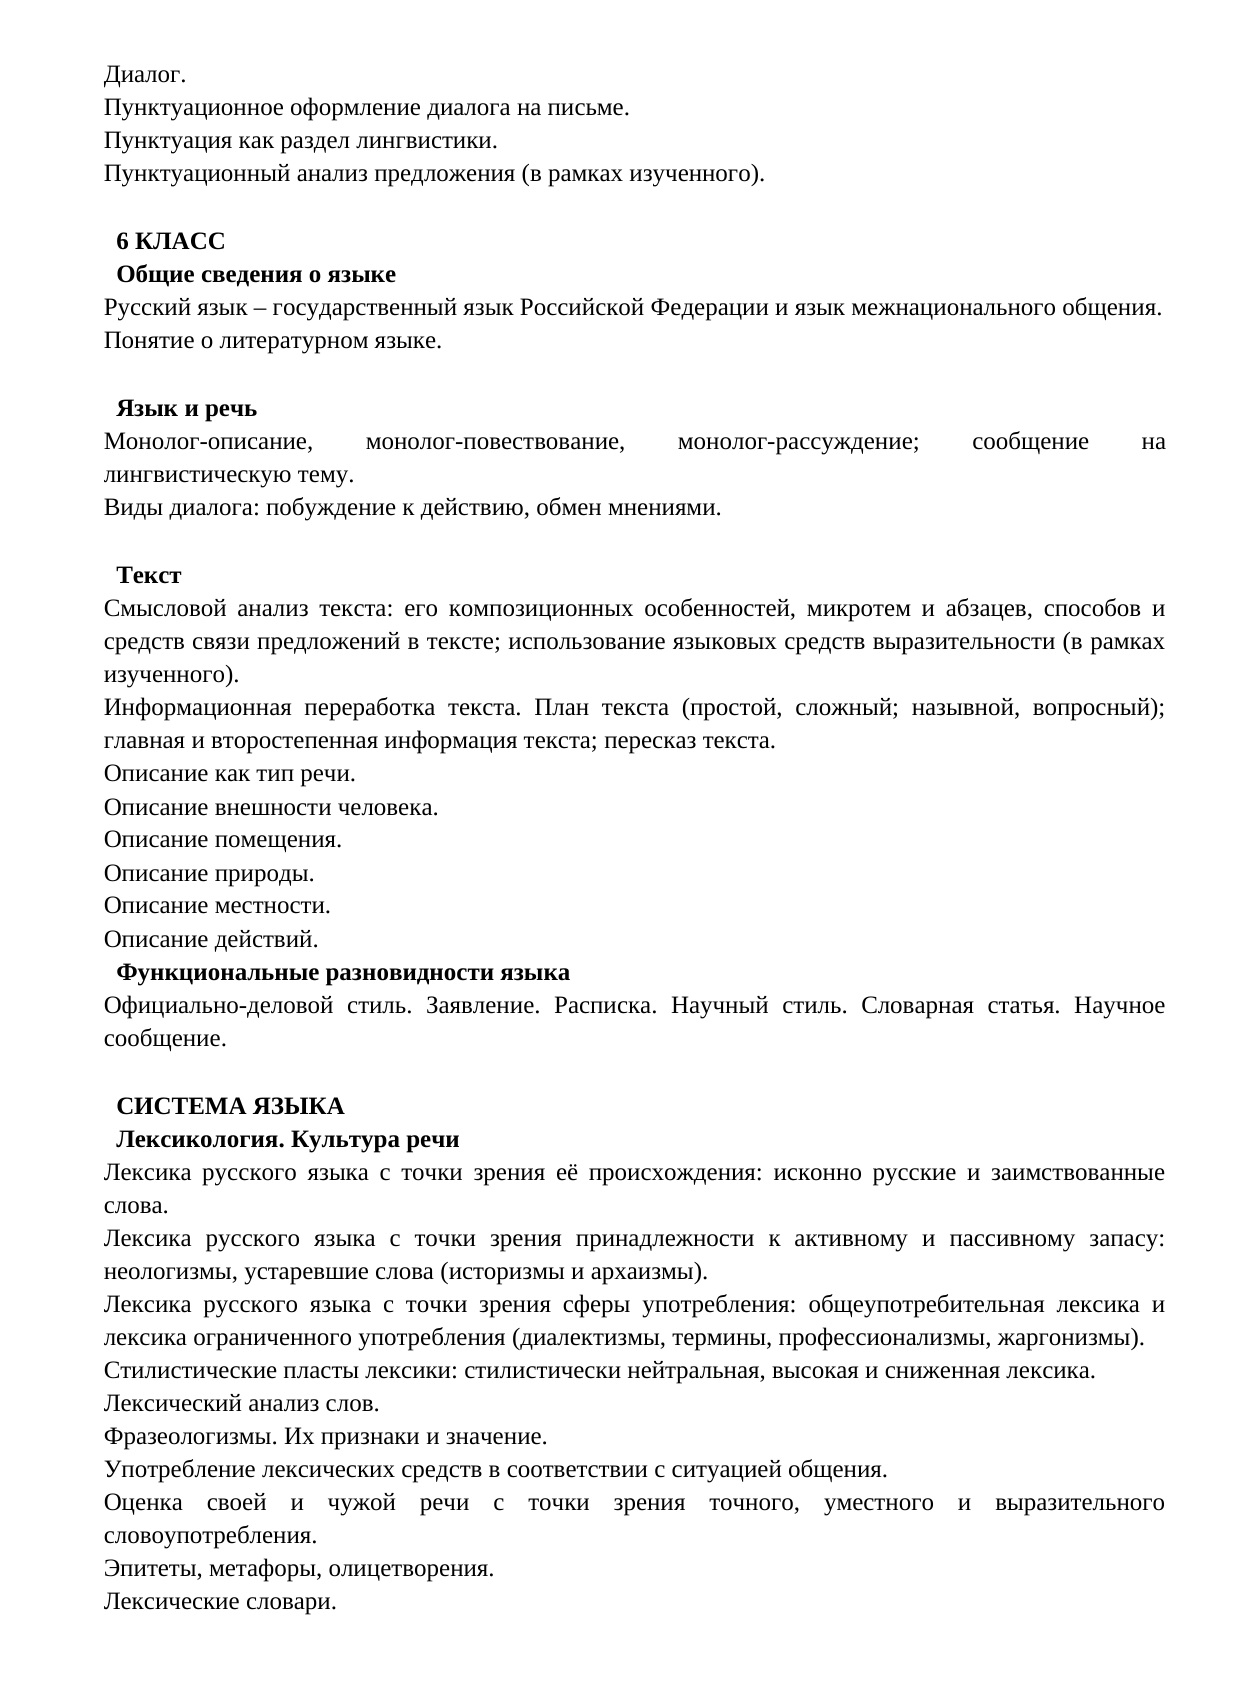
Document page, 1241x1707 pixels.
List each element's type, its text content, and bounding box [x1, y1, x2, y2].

text Язык и речь [116, 393, 1166, 422]
text Функциональные разновидности языка [116, 957, 1166, 985]
text Лексические словари. [103, 1586, 1166, 1615]
text Описание природы. [103, 858, 1166, 886]
text Пунктуационный анализ предложения (в рамках изученного). [103, 158, 1166, 187]
text Лексика русского языка с точки зрения принадлежности к активному и пассивному запасу: неологизмы, устаревшие слова (историзмы и архаизмы). [103, 1223, 1166, 1284]
text Пунктуация как раздел лингвистики. [103, 125, 1166, 154]
text Описание действий. [103, 924, 1166, 952]
text Монолог-описание, монолог-повествование, монолог-рассуждение; сообщение на лингвистическую тему. [103, 426, 1166, 488]
text Оценка своей и чужой речи с точки зрения точного, уместного и выразительного словоупотребления. [103, 1487, 1166, 1549]
text Диалог. [103, 59, 1166, 88]
text СИСТЕМА ЯЗЫКА [116, 1091, 1166, 1119]
text Эпитеты, метафоры, олицетворения. [103, 1553, 1166, 1582]
text Описание местности. [103, 891, 1166, 919]
text 6 КЛАСС [116, 226, 1166, 255]
text Смысловой анализ текста: его композиционных особенностей, микротем и абзацев, способов и средств связи предложений в тексте; использование языковых средств выразительности (в рамках изученного). [103, 593, 1166, 688]
text Информационная переработка текста. План текста (простой, сложный; назывной, вопросный); главная и второстепенная информация текста; пересказ текста. [103, 692, 1166, 754]
text Употребление лексических средств в соответствии с ситуацией общения. [103, 1454, 1166, 1483]
text Русский язык – государственный язык Российской Федерации и язык межнационального общения. [103, 292, 1166, 321]
text Общие сведения о языке [116, 259, 1166, 288]
text Фразеологизмы. Их признаки и значение. [103, 1421, 1166, 1450]
text Пунктуационное оформление диалога на письме. [103, 92, 1166, 121]
text Стилистические пласты лексики: стилистически нейтральная, высокая и сниженная лексика. [103, 1355, 1166, 1384]
text Описание как тип речи. [103, 758, 1166, 787]
text Описание внешности человека. [103, 792, 1166, 820]
text Лексика русского языка с точки зрения сферы употребления: общеупотребительная лексика и лексика ограниченного употребления (диалектизмы, термины, профессионализмы, жаргонизмы). [103, 1289, 1166, 1351]
text Лексика русского языка с точки зрения её происхождения: исконно русские и заимствованные слова. [103, 1157, 1166, 1218]
text Понятие о литературном языке. [103, 325, 1166, 354]
text Лексикология. Культура речи [116, 1124, 1166, 1152]
text Официально-деловой стиль. Заявление. Расписка. Научный стиль. Словарная статья. Научное сообщение. [103, 990, 1166, 1051]
text Текст [116, 560, 1166, 589]
text Описание помещения. [103, 824, 1166, 853]
text Виды диалога: побуждение к действию, обмен мнениями. [103, 492, 1166, 521]
text Лексический анализ слов. [103, 1388, 1166, 1417]
